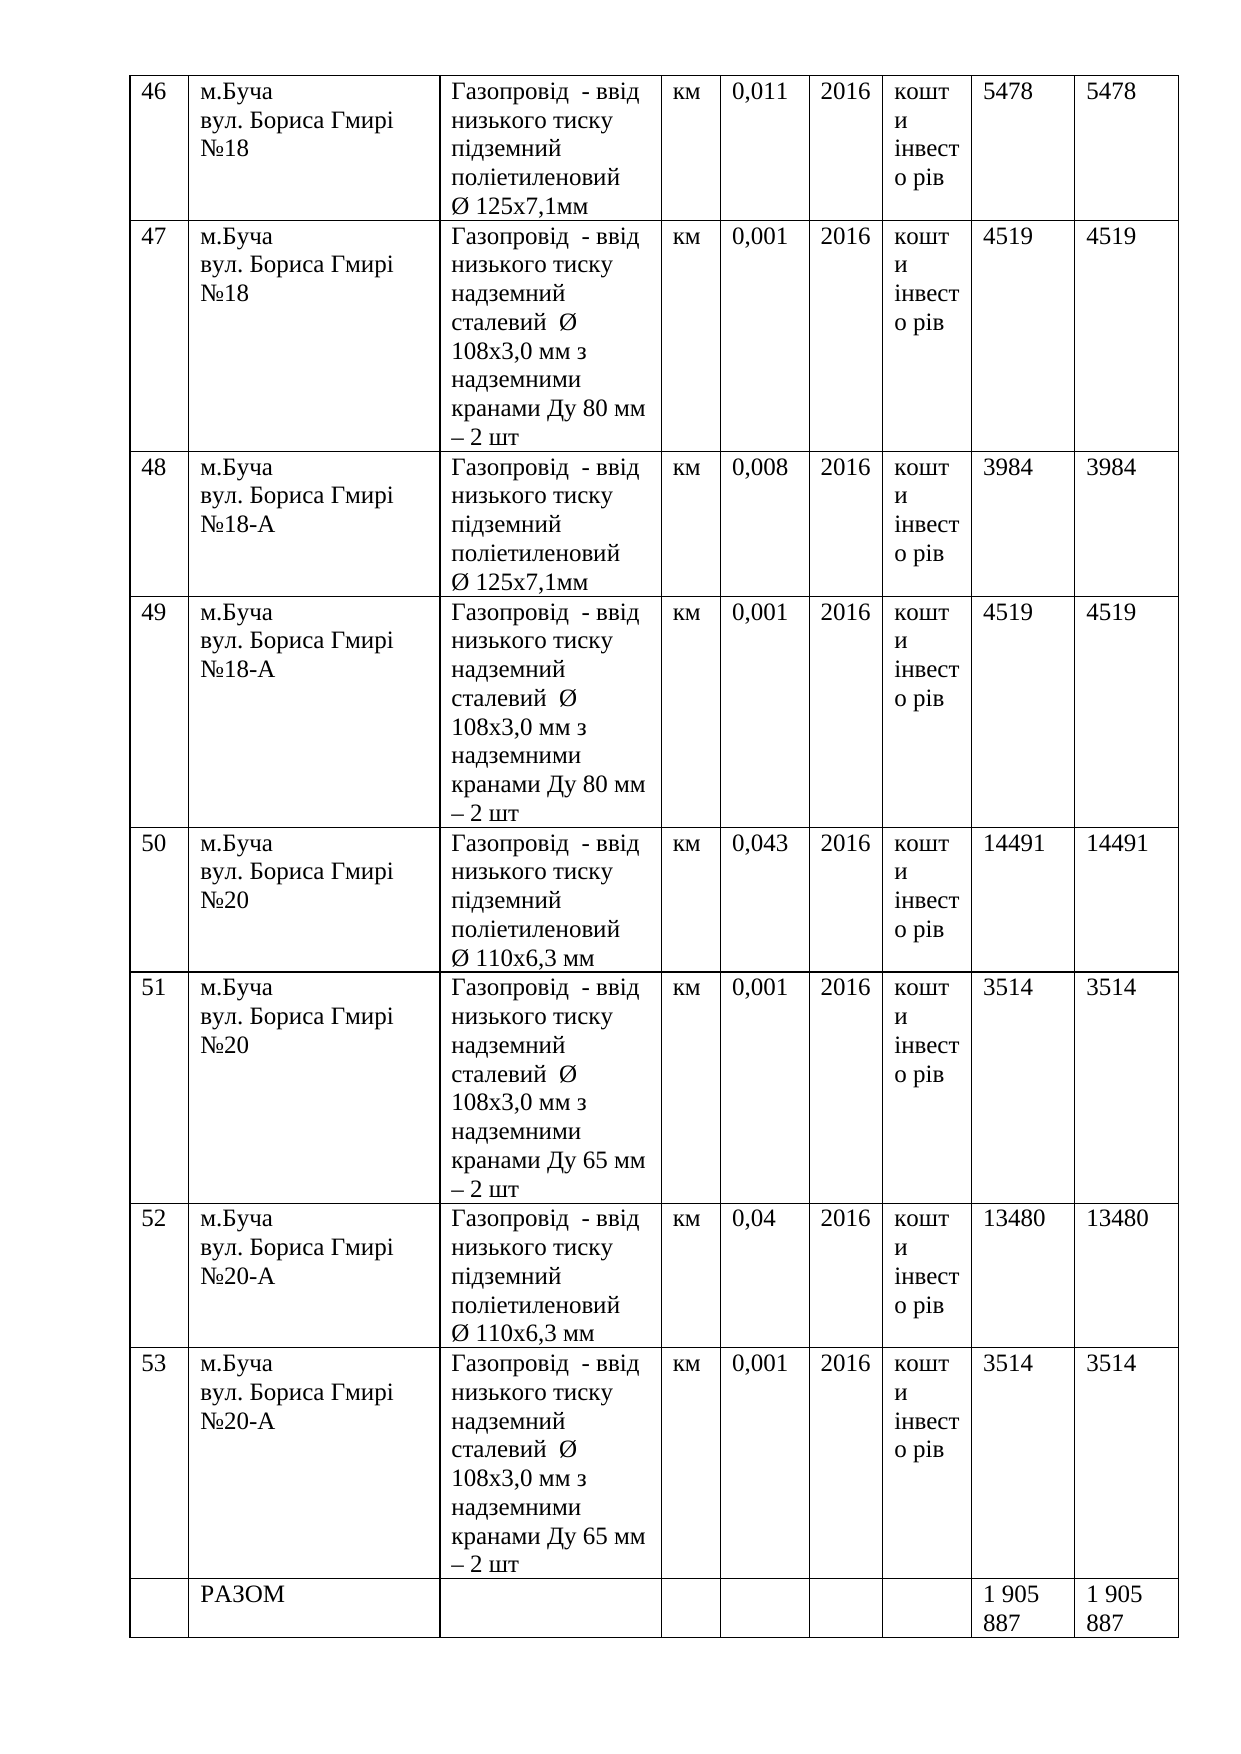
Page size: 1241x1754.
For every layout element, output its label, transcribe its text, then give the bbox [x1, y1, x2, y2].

table_cell 13480 [1075, 1204, 1178, 1347]
table_cell 0,04 [721, 1204, 809, 1347]
table_cell м.Буча вул. Бориса Гмирі №20 [189, 828, 439, 971]
table_cell 2016 [810, 828, 882, 971]
table_cell км [662, 1348, 720, 1578]
table_cell 5478 [1075, 76, 1178, 220]
table_cell Газопровід - ввід низького тиску надземний сталевий Ø 108х3,0 мм з надземними кранами Ду 65 мм – 2 шт [441, 1348, 661, 1578]
table_cell 0,001 [721, 221, 809, 451]
table_cell 4519 [1075, 597, 1178, 827]
table_cell 0,001 [721, 597, 809, 827]
table_cell 3514 [1075, 973, 1178, 1202]
table_cell м.Буча вул. Бориса Гмирі №18-А [189, 452, 439, 596]
table_cell кошти інвесто рів [883, 973, 971, 1202]
table_cell [131, 1579, 188, 1637]
table_cell Газопровід - ввід низького тиску надземний сталевий Ø 108х3,0 мм з надземними кранами Ду 65 мм – 2 шт [441, 973, 661, 1202]
table_cell 49 [131, 597, 188, 827]
table_cell кошти інвесто рів [883, 221, 971, 451]
table_cell 2016 [810, 221, 882, 451]
table_cell км [662, 221, 720, 451]
table_cell м.Буча вул. Бориса Гмирі №18 [189, 76, 439, 220]
table_cell км [662, 973, 720, 1202]
table_cell 14491 [972, 828, 1074, 971]
table_cell м.Буча вул. Бориса Гмирі №18-А [189, 597, 439, 827]
table_cell 4519 [1075, 221, 1178, 451]
table_cell РАЗОМ [189, 1579, 439, 1637]
table_cell 46 [131, 76, 188, 220]
table_cell 3984 [972, 452, 1074, 596]
table_cell 3984 [1075, 452, 1178, 596]
table_cell Газопровід - ввід низького тиску підземний поліетиленовий Ø 110х6,3 мм [441, 1204, 661, 1347]
table_cell 0,001 [721, 1348, 809, 1578]
table_cell 1 905 887 [1075, 1579, 1178, 1637]
table_cell м.Буча вул. Бориса Гмирі №20-А [189, 1348, 439, 1578]
table_cell [721, 1579, 809, 1637]
table_cell 0,043 [721, 828, 809, 971]
table_cell 13480 [972, 1204, 1074, 1347]
table_cell [662, 1579, 720, 1637]
table_cell 3514 [1075, 1348, 1178, 1578]
table_cell 4519 [972, 597, 1074, 827]
table_cell 0,011 [721, 76, 809, 220]
table_cell 2016 [810, 597, 882, 827]
table_cell 3514 [972, 1348, 1074, 1578]
table_cell км [662, 1204, 720, 1347]
table_cell [883, 1579, 971, 1637]
table_cell кошти інвесто рів [883, 76, 971, 220]
table_cell км [662, 452, 720, 596]
table_cell 5478 [972, 76, 1074, 220]
table_cell 14491 [1075, 828, 1178, 971]
table_cell кошти інвесто рів [883, 1204, 971, 1347]
table_cell 0,008 [721, 452, 809, 596]
table_cell м.Буча вул. Бориса Гмирі №20 [189, 973, 439, 1202]
table_cell 3514 [972, 973, 1074, 1202]
table_cell Газопровід - ввід низького тиску підземний поліетиленовий Ø 125х7,1мм [441, 76, 661, 220]
table_cell кошти інвесто рів [883, 597, 971, 827]
table_cell Газопровід - ввід низького тиску підземний поліетиленовий Ø 110х6,3 мм [441, 828, 661, 971]
table_cell 51 [131, 973, 188, 1202]
table_cell 50 [131, 828, 188, 971]
table_cell 2016 [810, 973, 882, 1202]
table_cell км [662, 76, 720, 220]
table_cell 1 905 887 [972, 1579, 1074, 1637]
table_cell кошти інвесто рів [883, 452, 971, 596]
table_cell [810, 1579, 882, 1637]
table_cell 0,001 [721, 973, 809, 1202]
table_cell 47 [131, 221, 188, 451]
table_cell км [662, 828, 720, 971]
table_cell кошти інвесто рів [883, 1348, 971, 1578]
table_cell 52 [131, 1204, 188, 1347]
table_cell 2016 [810, 1348, 882, 1578]
table_cell 4519 [972, 221, 1074, 451]
table_cell 2016 [810, 76, 882, 220]
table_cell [441, 221, 661, 451]
table_cell Газопровід - ввід низького тиску надземний сталевий Ø 108х3,0 мм з надземними кранами Ду 80 мм – 2 шт [441, 597, 661, 827]
table_cell м.Буча вул. Бориса Гмирі №18 [189, 221, 439, 451]
table_cell Газопровід - ввід низького тиску підземний поліетиленовий Ø 125х7,1мм [441, 452, 661, 596]
table_cell 48 [131, 452, 188, 596]
table_cell 2016 [810, 1204, 882, 1347]
table_cell 53 [131, 1348, 188, 1578]
table_cell 2016 [810, 452, 882, 596]
table_cell км [662, 597, 720, 827]
table_cell [441, 1579, 661, 1637]
table_cell м.Буча вул. Бориса Гмирі №20-А [189, 1204, 439, 1347]
table_cell кошти інвесто рів [883, 828, 971, 971]
